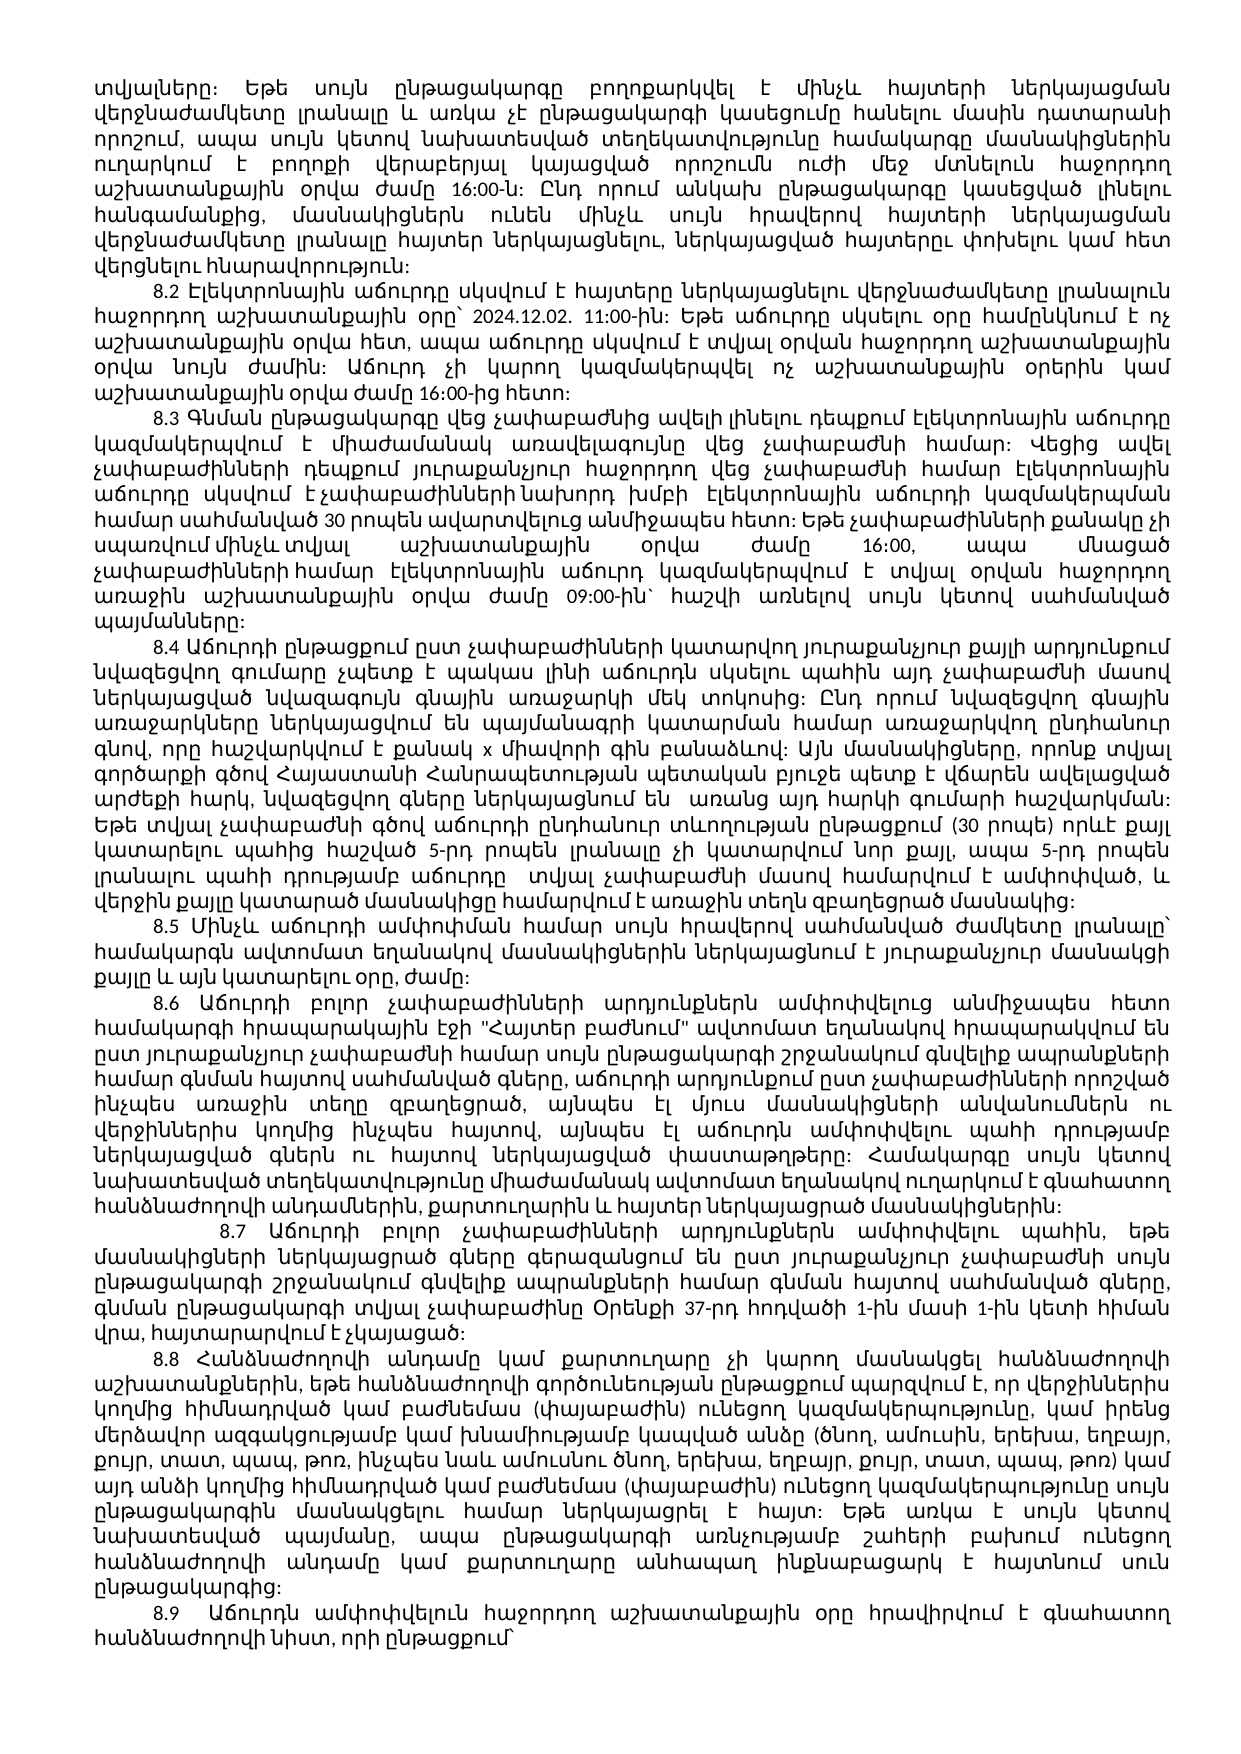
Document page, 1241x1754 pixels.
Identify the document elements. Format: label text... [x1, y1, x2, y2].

text 8.6 Աճուրդի բոլոր չափաբաժինների արդյունքներն ամփոփվելուց անմիջապես հետո համակարգի հրապարակային էջի "Հայտեր բաժնում" ավտոմատ եղանակով հրապարակվում են ըստ յուրաքանչյուր չափաբաժնի համար սույն ընթացակարգի շրջանակում գնվելիք ապրանքների համար գնման հայտով սահմանված գները, աճուրդի արդյունքում ըստ չափաբաժինների որոշված ինչպես առաջին տեղը զբաղեցրած, այնպես էլ մյուս մասնակիցների անվանումներն ու վերջիններիս կողմից ինչպես հայտով, այնպես էլ աճուրդն ամփոփվելու պահի դրությամբ ներկայացված գներն ու հայտով ներկայացված փաստաթղթերը: Համակարգը սույն կետով նախատեսված տեղեկատվությունը միաժամանակ ավտոմատ եղանակով ուղարկում է գնահատող հանձնաժողովի անդամներին, քարտուղարին և հայտեր ներկայացրած մասնակիցներին: [94, 990, 1171, 1219]
text 8.9 Աճուրդն ամփոփվելուն հաջորդող աշխատանքային օրը հրավիրվում է գնահատող հանձնաժողովի նիստ, որի ընթացքում՝ [94, 1600, 1171, 1651]
text 8.7 Աճուրդի բոլոր չափաբաժինների արդյունքներն ամփոփվելու պահին, եթե մասնակիցների ներկայացրած գները գերազանցում են ըստ յուրաքանչյուր չափաբաժնի սույն ընթացակարգի շրջանակում գնվելիք ապրանքների համար գնման հայտով սահմանված գները, գնման ընթացակարգի տվյալ չափաբաժինը Օրենքի 37-րդ հոդվածի 1-ին մասի 1-ին կետի հիման վրա, հայտարարվում է չկայացած: [94, 1219, 1171, 1346]
text 8.5 Մինչև աճուրդի ամփոփման համար սույն հրավերով սահմանված ժամկետը լրանալը՝ համակարգն ավտոմատ եղանակով մասնակիցներին ներկայացնում է յուրաքանչյուր մասնակցի քայլը և այն կատարելու օրը, ժամը: [94, 914, 1171, 990]
text 8.8 Հանձնաժողովի անդամը կամ քարտուղարը չի կարող մասնակցել հանձնաժողովի աշխատանքներին, եթե հանձնաժողովի գործունեության ընթացքում պարզվում է, որ վերջիններիս կողմից հիմնադրված կամ բաժնեմաս (փայաբաժին) ունեցող կազմակերպությունը, կամ իրենց մերձավոր ազգակցությամբ կամ խնամիությամբ կապված անձը (ծնող, ամուսին, երեխա, եղբայր, քույր, տատ, պապ, թոռ, ինչպես նաև ամուսնու ծնող, երեխա, եղբայր, քույր, տատ, պապ, թոռ) կամ այդ անձի կողմից հիմնադրված կամ բաժնեմաս (փայաբաժին) ունեցող կազմակերպությունը սույն ընթացակարգին մասնակցելու համար ներկայացրել է հայտ: Եթե առկա է սույն կետով նախատեսված պայմանը, ապա ընթացակարգի առնչությամբ շահերի բախում ունեցող հանձնաժողովի անդամը կամ քարտուղարը անհապաղ ինքնաբացարկ է հայտնում սուն ընթացակարգից: [94, 1346, 1171, 1600]
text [94, 75, 1171, 278]
text 8.3 Գնման ընթացակարգը վեց չափաբաժնից ավելի լինելու դեպքում էլեկտրոնային աճուրդը կազմակերպվում է միաժամանակ առավելագույնը վեց չափաբաժնի համար: Վեցից ավել չափաբաժինների դեպքում յուրաքանչյուր հաջորդող վեց չափաբաժնի համար էլեկտրոնային աճուրդը սկսվում է չափաբաժինների նախորդ խմբի էլեկտրոնային աճուրդի կազմակերպման համար սահմանված 30 րոպեն ավարտվելուց անմիջապես հետո: Եթե չափաբաժինների քանակը չի սպառվում մինչև տվյալ աշխատանքային օրվա ժամը 16։00, ապա մնացած չափաբաժինների համար էլեկտրոնային աճուրդ կազմակերպվում է տվյալ օրվան հաջորդող առաջին աշխատանքային օրվա ժամը 09:00-ին` հաշվի առնելով սույն կետով սահմանված պայմանները: [94, 405, 1171, 634]
text 8.2 Էլեկտրոնային աճուրդը սկսվում է հայտերը ներկայացնելու վերջնաժամկետը լրանալուն հաջորդող աշխատանքային օրը՝ 2024.12.02. 11:00 -ին: Եթե աճուրդը սկսելու օրը համընկնում է ոչ աշխատանքային օրվա հետ, ապա աճուրդը սկսվում է տվյալ օրվան հաջորդող աշխատանքային օրվա նույն ժամին: Աճուրդ չի կարող կազմակերպվել ոչ աշխատանքային օրերին կամ աշխատանքային օրվա ժամը 16։00-ից հետո: [94, 278, 1171, 405]
text 8.4 Աճուրդի ընթացքում ըստ չափաբաժինների կատարվող յուրաքանչյուր քայլի արդյունքում նվազեցվող գումարը չպետք է պակաս լինի աճուրդն սկսելու պահին այդ չափաբաժնի մասով ներկայացված նվազագույն գնային առաջարկի մեկ տոկոսից: Ընդ որում նվազեցվող գնային առաջարկները ներկայացվում են պայմանագրի կատարման համար առաջարկվող ընդհանուր գնով, որը հաշվարկվում է քանակ x միավորի գին բանաձևով: Այն մասնակիցները, որոնք տվյալ գործարքի գծով Հայաստանի Հանրապետության պետական բյուջե պետք է վճարեն ավելացված արժեքի հարկ, նվազեցվող գները ներկայացնում են առանց այդ հարկի գումարի հաշվարկման: Եթե տվյալ չափաբաժնի գծով աճուրդի ընդհանուր տևողության ընթացքում (30 րոպե) որևէ քայլ կատարելու պահից հաշված 5-րդ րոպեն լրանալը չի կատարվում նոր քայլ, ապա 5-րդ րոպեն լրանալու պահի դրությամբ աճուրդը տվյալ չափաբաժնի մասով համարվում է ամփոփված, և վերջին քայլը կատարած մասնակիցը համարվում է առաջին տեղն զբաղեցրած մասնակից: [94, 634, 1171, 914]
